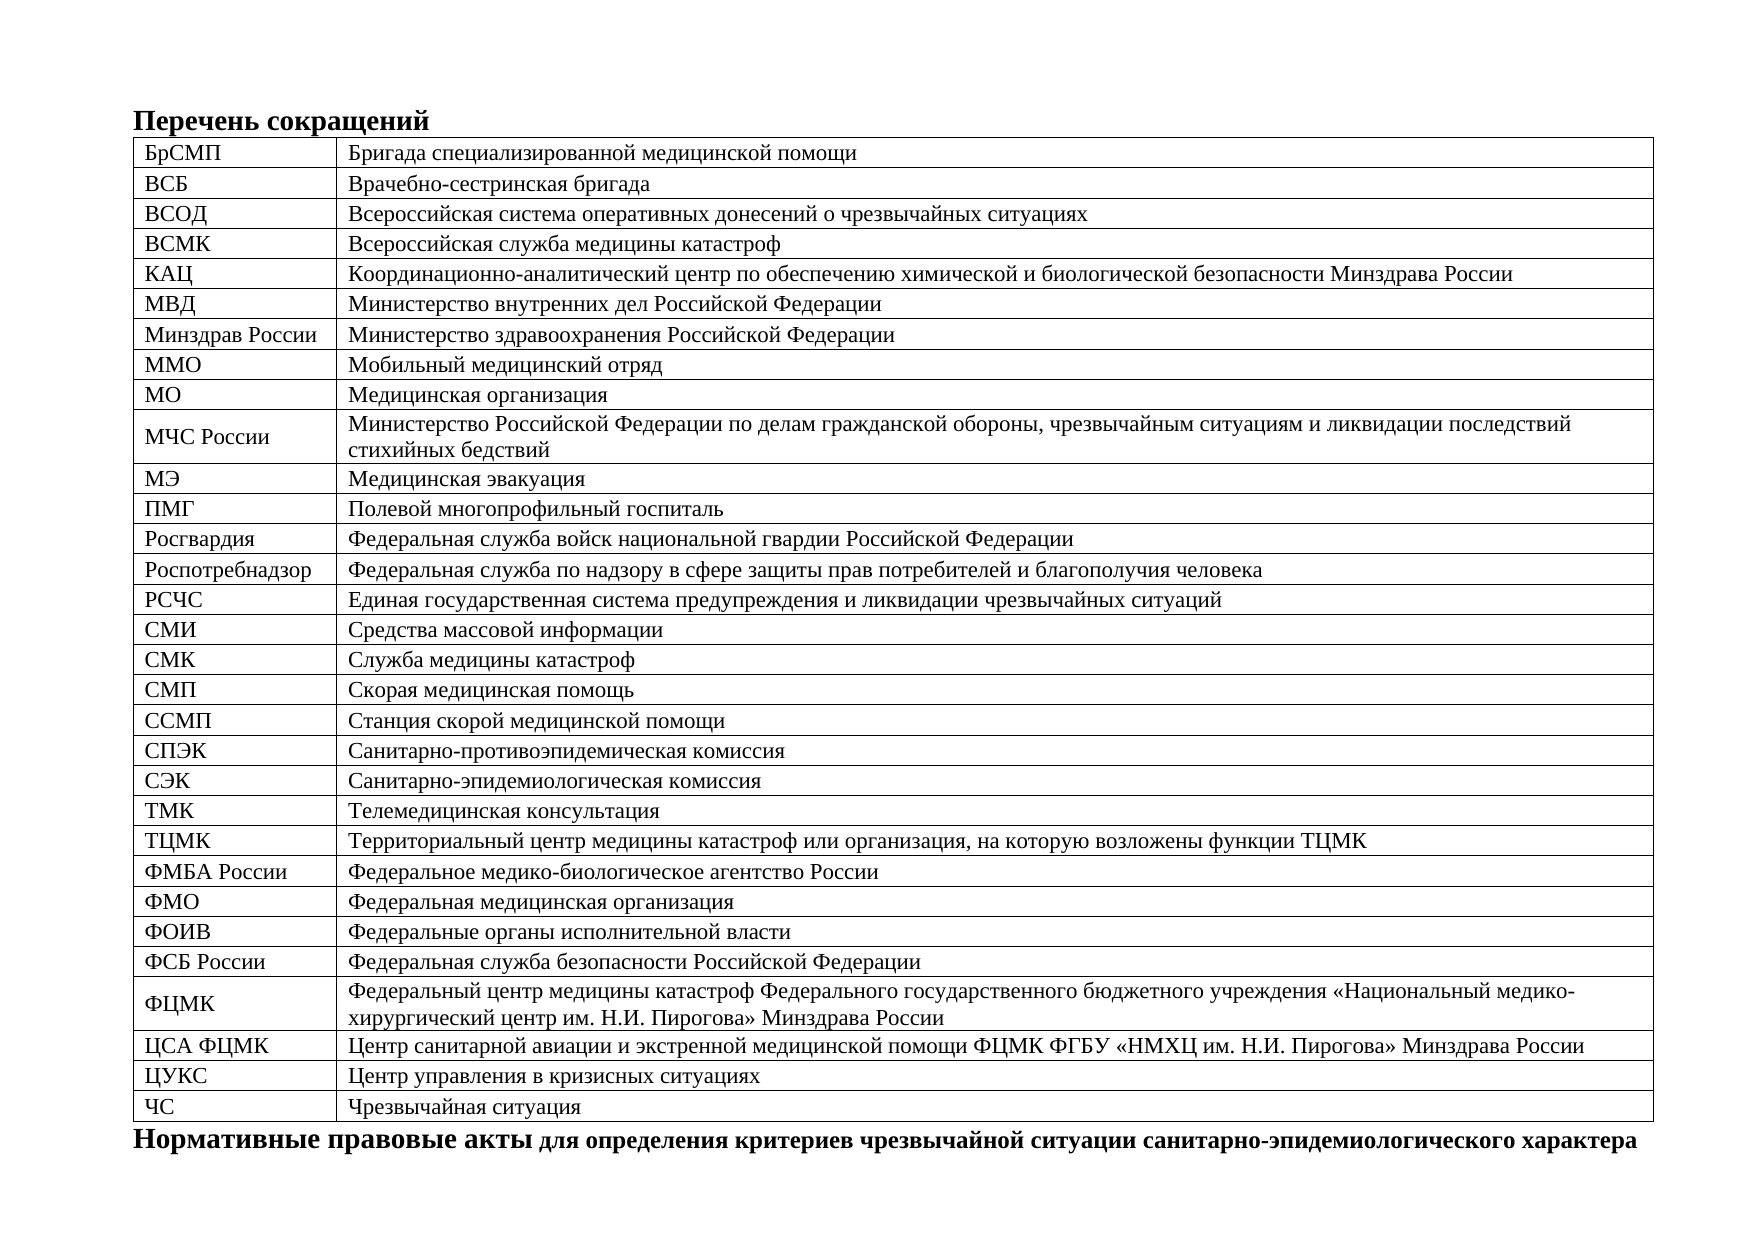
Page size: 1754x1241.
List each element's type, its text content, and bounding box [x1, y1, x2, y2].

table_cell Санитарно-противоэпидемическая комиссия [337, 736, 1653, 765]
table_cell СМИ [134, 615, 336, 644]
text Перечень сокращений [133, 103, 1754, 137]
table_cell Полевой многопрофильный госпиталь [337, 494, 1653, 523]
table_cell Телемедицинская консультация [337, 796, 1653, 825]
table_cell Санитарно-эпидемиологическая комиссия [337, 766, 1653, 795]
table_cell МО [134, 380, 336, 409]
table_cell Роспотребнадзор [134, 554, 336, 583]
table_cell ТЦМК [134, 826, 336, 855]
table_cell Министерство Российской Федерации по делам гражданской обороны, чрезвычайным ситуациям и ликвидации последствий стихийных бедствий [337, 410, 1653, 463]
table_cell Федеральный центр медицины катастроф Федерального государственного бюджетного учреждения «Национальный медико-хирургический центр им. Н.И. Пирогова» Минздрава России [337, 977, 1653, 1030]
table_header Бригада специализированной медицинской помощи [337, 138, 1653, 167]
table_cell Станция скорой медицинской помощи [337, 705, 1653, 734]
table_cell Медицинская эвакуация [337, 464, 1653, 493]
table_cell Росгвардия [134, 524, 336, 553]
table_cell Мобильный медицинский отряд [337, 350, 1653, 379]
table_cell Средства массовой информации [337, 615, 1653, 644]
table_cell ЦУКС [134, 1061, 336, 1090]
table_cell ВСОД [134, 199, 336, 228]
table_cell ЧС [134, 1091, 336, 1121]
table_cell Координационно-аналитический центр по обеспечению химической и биологической безопасности Минздрава России [337, 259, 1653, 288]
table_cell Территориальный центр медицины катастроф или организация, на которую возложены функции ТЦМК [337, 826, 1653, 855]
table_cell Служба медицины катастроф [337, 645, 1653, 674]
table_cell Федеральная служба безопасности Российской Федерации [337, 947, 1653, 976]
table_header БрСМП [134, 138, 336, 167]
table_cell ССМП [134, 705, 336, 734]
table_cell Минздрав России [134, 319, 336, 348]
table_cell ММО [134, 350, 336, 379]
table_cell Федеральные органы исполнительной власти [337, 917, 1653, 946]
table_cell Скорая медицинская помощь [337, 675, 1653, 704]
table_cell ФСБ России [134, 947, 336, 976]
table_cell Центр санитарной авиации и экстренной медицинской помощи ФЦМК ФГБУ «НМХЦ им. Н.И. Пирогова» Минздрава России [337, 1031, 1653, 1060]
table_cell МЧС России [134, 410, 336, 463]
table_cell Министерство внутренних дел Российской Федерации [337, 289, 1653, 318]
table_cell СМК [134, 645, 336, 674]
table_cell СМП [134, 675, 336, 704]
table_cell Федеральная служба войск национальной гвардии Российской Федерации [337, 524, 1653, 553]
table_cell ПМГ [134, 494, 336, 523]
table_cell Единая государственная система предупреждения и ликвидации чрезвычайных ситуаций [337, 585, 1653, 614]
table_cell МВД [134, 289, 336, 318]
table_cell ФМБА России [134, 856, 336, 886]
table_cell ЦСА ФЦМК [134, 1031, 336, 1060]
table_cell Федеральная служба по надзору в сфере защиты прав потребителей и благополучия человека [337, 554, 1653, 583]
table_cell МЭ [134, 464, 336, 493]
table_cell ВСБ [134, 168, 336, 197]
table_cell СПЭК [134, 736, 336, 765]
table_cell ТМК [134, 796, 336, 825]
table_cell ФОИВ [134, 917, 336, 946]
table_cell Всероссийская служба медицины катастроф [337, 229, 1653, 258]
table_cell ФМО [134, 887, 336, 916]
table_cell КАЦ [134, 259, 336, 288]
table_cell РСЧС [134, 585, 336, 614]
table_cell ВСМК [134, 229, 336, 258]
table_cell Медицинская организация [337, 380, 1653, 409]
text Нормативные правовые акты для определения критериев чрезвычайной ситуации санитарно-эпидемиологического характера [133, 1122, 1668, 1155]
table_cell Центр управления в кризисных ситуациях [337, 1061, 1653, 1090]
table_cell Федеральное медико-биологическое агентство России [337, 856, 1653, 886]
table_cell Врачебно-сестринская бригада [337, 168, 1653, 197]
table_cell Всероссийская система оперативных донесений о чрезвычайных ситуациях [337, 199, 1653, 228]
table_cell ФЦМК [134, 977, 336, 1030]
table_cell Чрезвычайная ситуация [337, 1091, 1653, 1121]
table_cell Федеральная медицинская организация [337, 887, 1653, 916]
table_cell Министерство здравоохранения Российской Федерации [337, 319, 1653, 348]
table_cell СЭК [134, 766, 336, 795]
